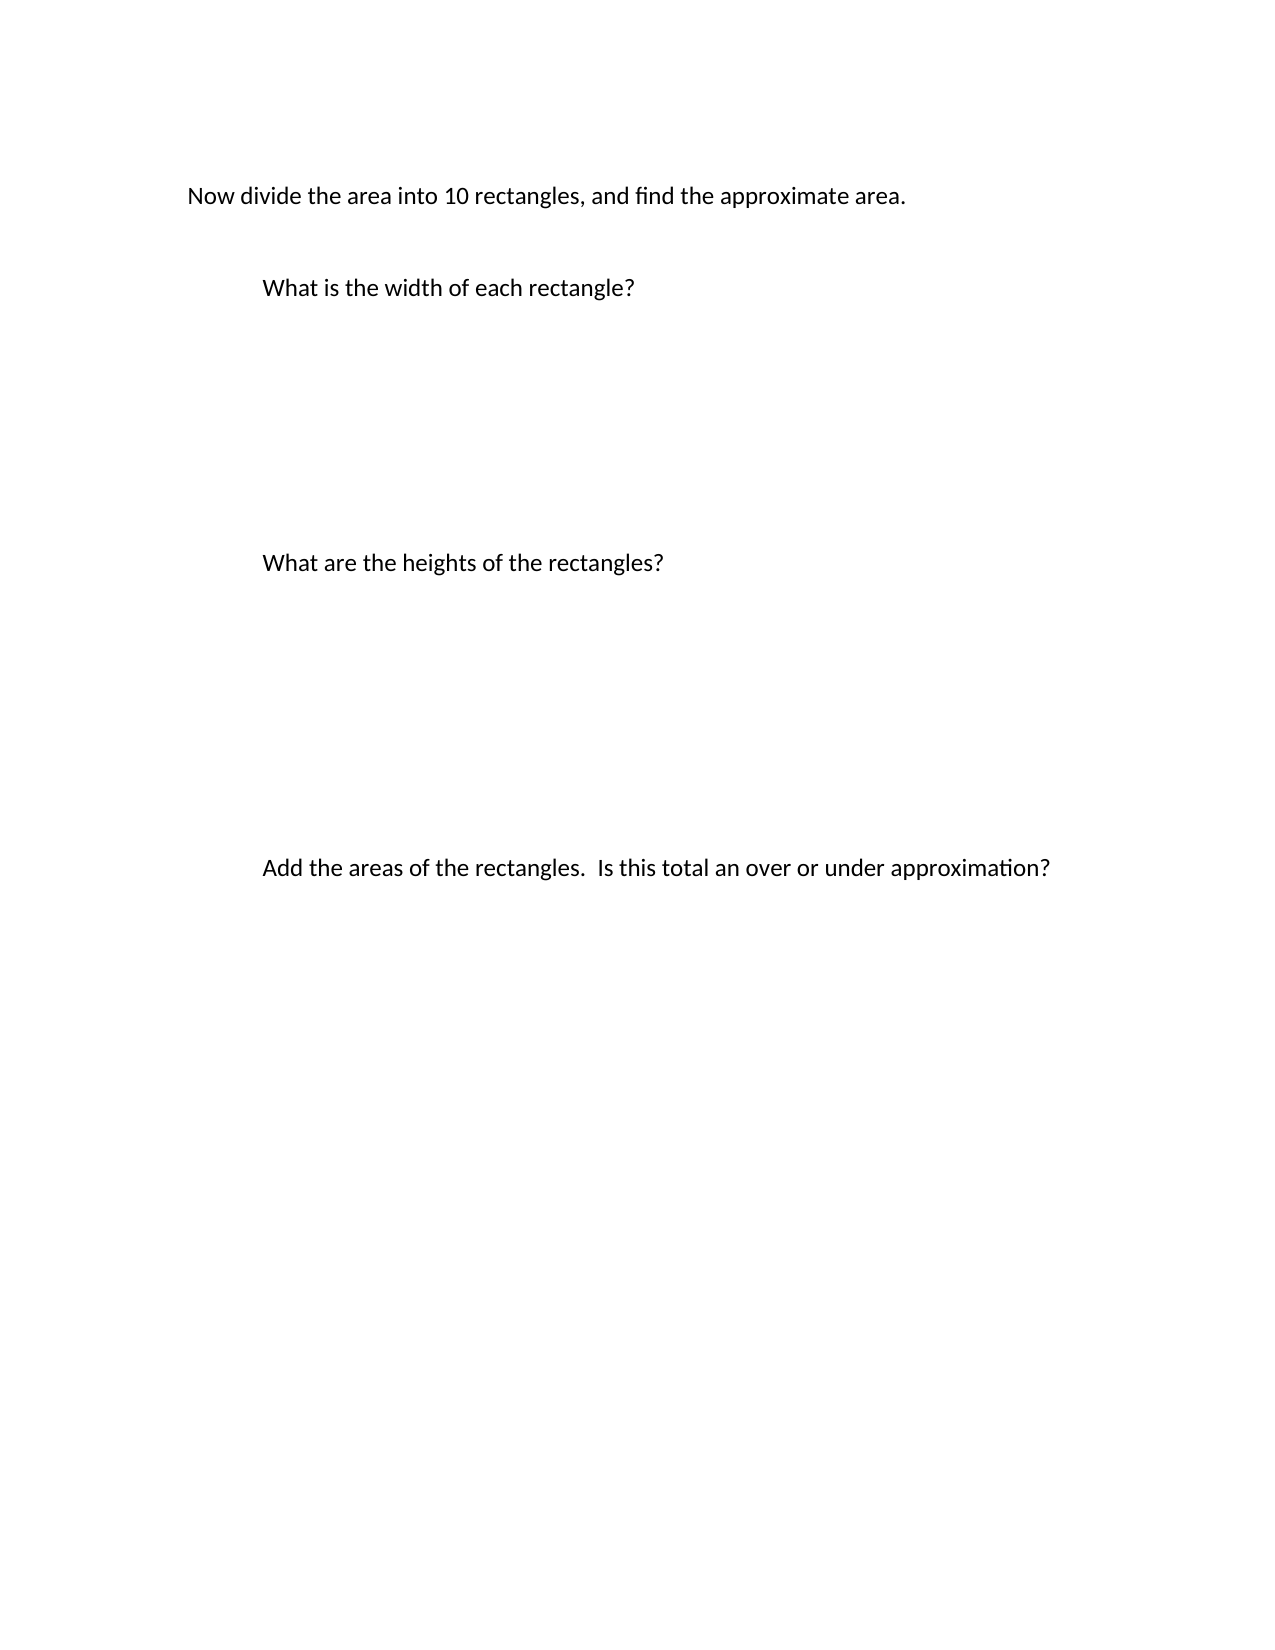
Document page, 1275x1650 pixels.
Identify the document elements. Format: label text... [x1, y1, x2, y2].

text Add the areas of the rectangles. Is this total an over or under approximation? [262, 852, 1087, 882]
text What is the width of each rectangle? [262, 272, 1087, 303]
text Now divide the area into 10 rectangles, and find the approximate area. [187, 181, 1087, 211]
text What are the heights of the rectangles? [262, 547, 1087, 577]
